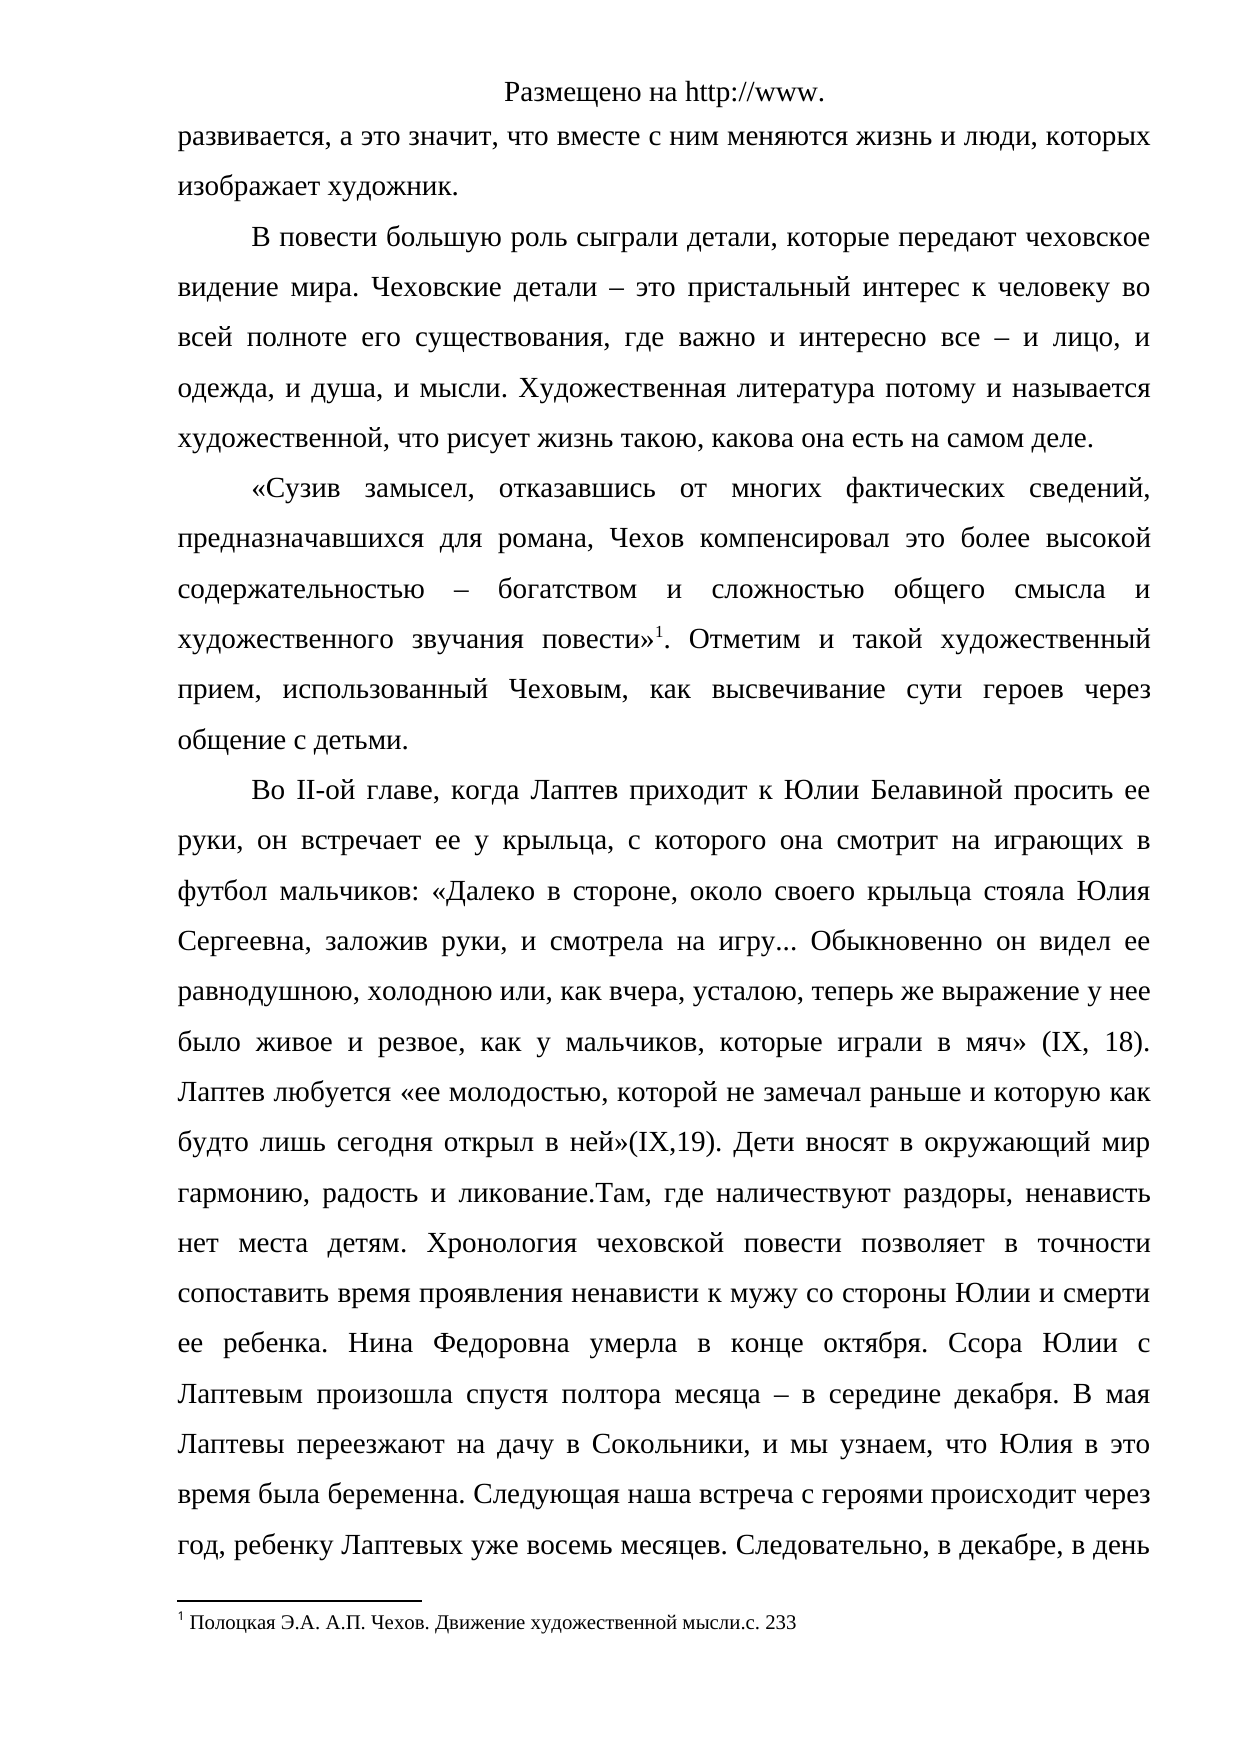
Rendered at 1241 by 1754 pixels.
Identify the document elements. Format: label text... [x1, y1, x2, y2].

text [177, 118, 1152, 202]
text В повести большую роль сыграли детали, которые передают чеховское видение мира. Чеховские детали – это пристальный интерес к человеку во всей полноте его существования, где важно и интересно все – и лицо, и одежда, и душа, и мысли. Художественная литература потому и называется художественной, что рисует жизнь такою, какова она есть на самом деле. [177, 219, 1152, 453]
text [177, 772, 1152, 1560]
text «Сузив замысел, отказавшись от многих фактических сведений, предназначавшихся для романа, Чехов компенсировал это более высокой содержательностью – богатством и сложностью общего смысла и художественного звучания повести». Отметим и такой художественный прием, использованный Чеховым, как высвечивание сути героев через общение с детьми. [177, 470, 1152, 755]
